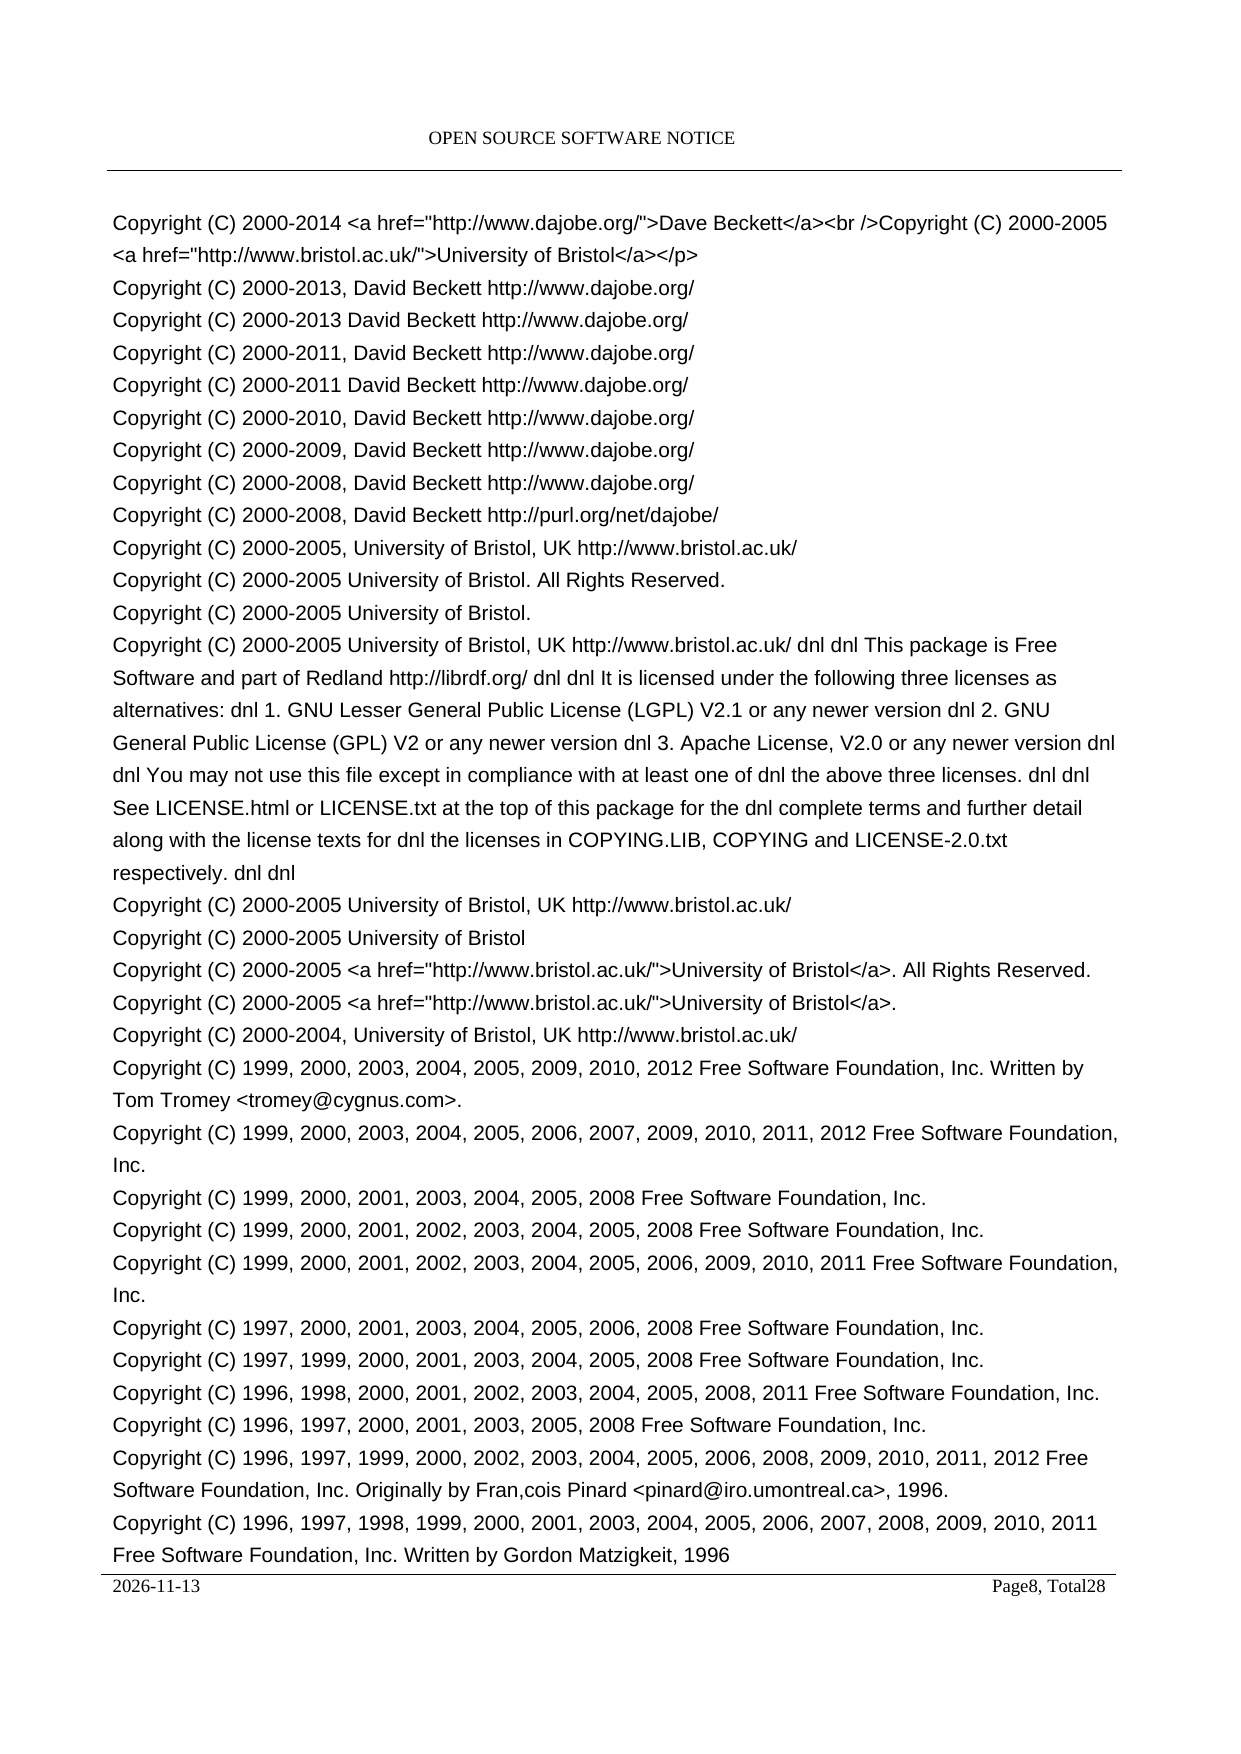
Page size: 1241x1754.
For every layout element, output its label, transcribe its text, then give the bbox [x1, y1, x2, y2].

text Copyright (C) 1996, 1997, 2000, 2001, 2003, 2005, 2008 Free Software Foundation, Inc. [112, 1409, 1128, 1441]
text Copyright (C) 2000-2013, David Beckett http://www.dajobe.org/ [112, 271, 1128, 304]
text Copyright (C) 1999, 2000, 2003, 2004, 2005, 2009, 2010, 2012 Free Software Foundation, Inc. Written by Tom Tromey <tromey@cygnus.com>. [112, 1051, 1128, 1116]
text Copyright (C) 1996, 1997, 1999, 2000, 2002, 2003, 2004, 2005, 2006, 2008, 2009, 2010, 2011, 2012 Free Software Foundation, Inc. Originally by Fran,cois Pinard <pinard@iro.umontreal.ca>, 1996. [112, 1441, 1128, 1506]
text Copyright (C) 2000-2008, David Beckett http://purl.org/net/dajobe/ [112, 499, 1128, 531]
text Copyright (C) 2000-2008, David Beckett http://www.dajobe.org/ [112, 466, 1128, 499]
text Copyright (C) 2000-2014 <a href="http://www.dajobe.org/">Dave Beckett</a><br />Copyright (C) 2000-2005 <a href="http://www.bristol.ac.uk/">University of Bristol</a></p> [112, 206, 1128, 271]
text Copyright (C) 1996, 1997, 1998, 1999, 2000, 2001, 2003, 2004, 2005, 2006, 2007, 2008, 2009, 2010, 2011 Free Software Foundation, Inc. Written by Gordon Matzigkeit, 1996 [112, 1506, 1128, 1571]
text Copyright (C) 2000-2005 University of Bristol. [112, 596, 1128, 629]
text Copyright (C) 2000-2005 <a href="http://www.bristol.ac.uk/">University of Bristol</a>. All Rights Reserved. [112, 954, 1128, 986]
text Copyright (C) 2000-2013 David Beckett http://www.dajobe.org/ [112, 304, 1128, 336]
text Copyright (C) 2000-2005 University of Bristol [112, 921, 1128, 954]
text Copyright (C) 1997, 2000, 2001, 2003, 2004, 2005, 2006, 2008 Free Software Foundation, Inc. [112, 1311, 1128, 1344]
text Copyright (C) 1999, 2000, 2001, 2002, 2003, 2004, 2005, 2008 Free Software Foundation, Inc. [112, 1214, 1128, 1246]
text Copyright (C) 1996, 1998, 2000, 2001, 2002, 2003, 2004, 2005, 2008, 2011 Free Software Foundation, Inc. [112, 1376, 1128, 1409]
text Copyright (C) 1999, 2000, 2001, 2003, 2004, 2005, 2008 Free Software Foundation, Inc. [112, 1181, 1128, 1214]
text Copyright (C) 1999, 2000, 2003, 2004, 2005, 2006, 2007, 2009, 2010, 2011, 2012 Free Software Foundation, Inc. [112, 1116, 1128, 1181]
text Copyright (C) 2000-2005 <a href="http://www.bristol.ac.uk/">University of Bristol</a>. [112, 986, 1128, 1019]
text Copyright (C) 2000-2011 David Beckett http://www.dajobe.org/ [112, 369, 1128, 401]
text Copyright (C) 2000-2011, David Beckett http://www.dajobe.org/ [112, 336, 1128, 369]
text Copyright (C) 2000-2005, University of Bristol, UK http://www.bristol.ac.uk/ [112, 531, 1128, 564]
text Copyright (C) 2000-2005 University of Bristol, UK http://www.bristol.ac.uk/ [112, 889, 1128, 921]
text Copyright (C) 1999, 2000, 2001, 2002, 2003, 2004, 2005, 2006, 2009, 2010, 2011 Free Software Foundation, Inc. [112, 1246, 1128, 1311]
text Copyright (C) 1997, 1999, 2000, 2001, 2003, 2004, 2005, 2008 Free Software Foundation, Inc. [112, 1344, 1128, 1376]
text Copyright (C) 2000-2005 University of Bristol, UK http://www.bristol.ac.uk/ dnl dnl This package is Free Software and part of Redland http://librdf.org/ dnl dnl It is licensed under the following three licenses as alternatives: dnl 1. GNU Lesser General Public License (LGPL) V2.1 or any newer version dnl 2. GNU General Public License (GPL) V2 or any newer version dnl 3. Apache License, V2.0 or any newer version dnl dnl You may not use this file except in compliance with at least one of dnl the above three licenses. dnl dnl See LICENSE.html or LICENSE.txt at the top of this package for the dnl complete terms and further detail along with the license texts for dnl the licenses in COPYING.LIB, COPYING and LICENSE-2.0.txt respectively. dnl dnl [112, 629, 1128, 889]
text Copyright (C) 2000-2004, University of Bristol, UK http://www.bristol.ac.uk/ [112, 1019, 1128, 1051]
text Copyright (C) 2000-2009, David Beckett http://www.dajobe.org/ [112, 434, 1128, 466]
text Copyright (C) 2000-2010, David Beckett http://www.dajobe.org/ [112, 401, 1128, 434]
text Copyright (C) 2000-2005 University of Bristol. All Rights Reserved. [112, 564, 1128, 596]
